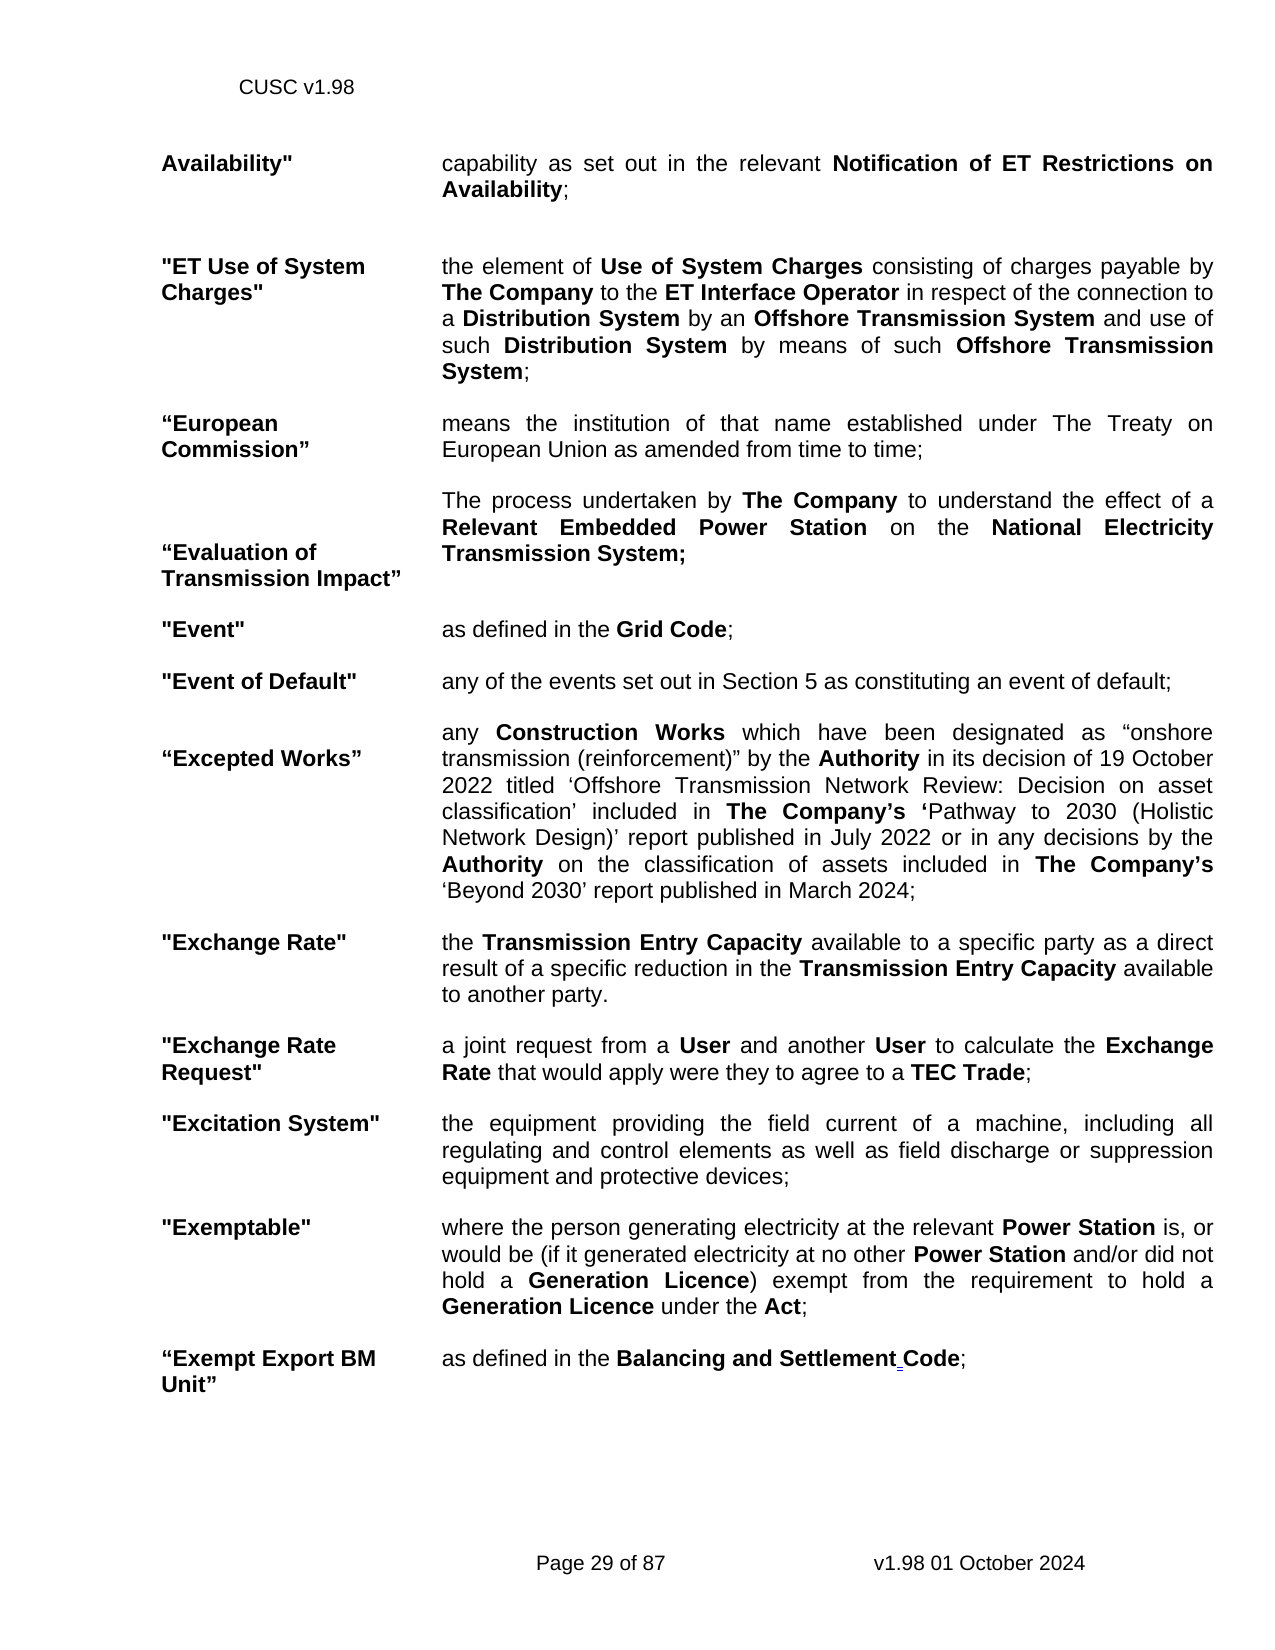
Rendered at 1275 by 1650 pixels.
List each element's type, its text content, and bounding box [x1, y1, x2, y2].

table_cell where the person generating electricity at the relevant Power Station is, or would be (if it generated electricity at no other Power Station and/or did not hold a Generation Licence) exempt from the requirement to hold a Generation Licence under the Act; [431, 1214, 1225, 1345]
table_cell “European Commission” “Evaluation of Transmission Impact” [150, 410, 431, 616]
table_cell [431, 150, 1225, 253]
table_cell "ET Use of System Charges" [150, 253, 431, 409]
table_cell the equipment providing the field current of a machine, including all regulating and control elements as well as field discharge or suppression equipment and protective devices; [431, 1110, 1225, 1214]
table_cell "Event" [150, 616, 431, 668]
table_cell "Exchange Rate" [150, 929, 431, 1032]
table_cell a joint request from a User and another User to calculate the Exchange Rate that would apply were they to agree to a TEC Trade; [431, 1033, 1225, 1110]
table_cell as defined in the Balancing and Settlement Code; [431, 1345, 1225, 1449]
table_cell the Transmission Entry Capacity available to a specific party as a direct result of a specific reduction in the Transmission Entry Capacity available to another party. [431, 929, 1225, 1032]
table_cell "Exchange Rate Request" [150, 1033, 431, 1110]
table_cell "Exemptable" [150, 1214, 431, 1345]
table_cell any of the events set out in Section 5 as constituting an event of default; any Construction Works which have been designated as “onshore transmission (reinforcement)” by the Authority in its decision of 19 October 2022 titled ‘Offshore Transmission Network Review: Decision on asset classification’ included in The Company’s ‘Pathway to 2030 (Holistic Network Design)’ report published in July 2022 or in any decisions by the Authority on the classification of assets included in The Company’s ‘Beyond 2030’ report published in March 2024; [431, 668, 1225, 928]
table_cell "Excitation System" [150, 1110, 431, 1214]
table_cell "Event of Default" “Excepted Works” [150, 668, 431, 928]
table_cell as defined in the Grid Code; [431, 616, 1225, 668]
table_cell means the institution of that name established under The Treaty on European Union as amended from time to time; The process undertaken by The Company to understand the effect of a Relevant Embedded Power Station on the National Electricity Transmission System; [431, 410, 1225, 616]
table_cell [150, 150, 431, 253]
table_cell the element of Use of System Charges consisting of charges payable by The Company to the ET Interface Operator in respect of the connection to a Distribution System by an Offshore Transmission System and use of such Distribution System by means of such Offshore Transmission System; [431, 253, 1225, 409]
table_cell “Exempt Export BM Unit” [150, 1345, 431, 1449]
